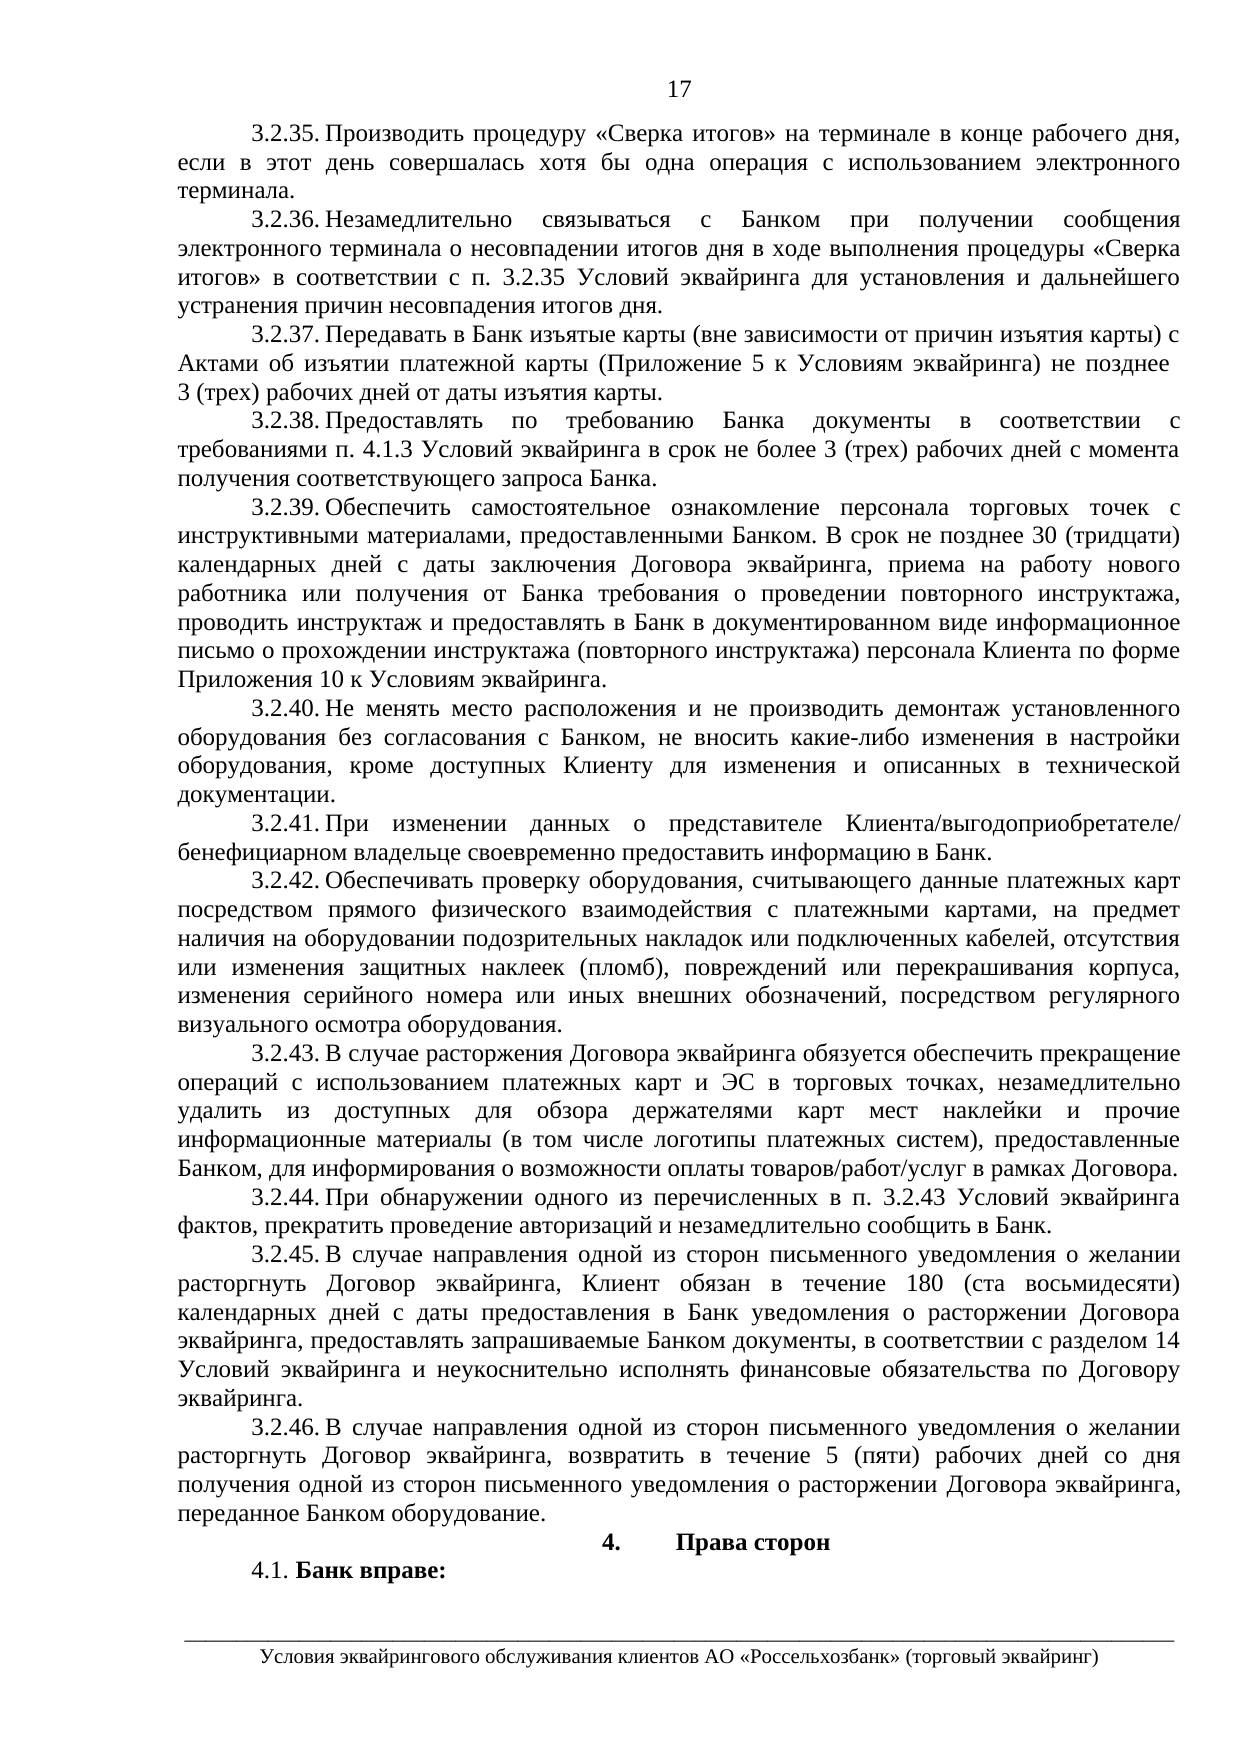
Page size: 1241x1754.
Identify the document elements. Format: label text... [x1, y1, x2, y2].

subtitle При обнаружении одного из перечисленных в п. 3.2.43 Условий эквайринга фактов, прекратить проведение авторизаций и незамедлительно сообщить в Банк. [177, 1182, 1181, 1239]
subtitle Предоставлять по требованию Банка документы в соответствии с требованиями п. 4.1.3 Условий эквайринга в срок не более 3 (трех) рабочих дней с момента получения соответствующего запроса Банка. [177, 406, 1181, 492]
subtitle Банк вправе: [177, 1556, 1181, 1584]
subtitle Передавать в Банк изъятые карты (вне зависимости от причин изъятия карты) с Актами об изъятии платежной карты (Приложение 5 к Условиям эквайринга) не позднее 3 (трех) рабочих дней от даты изъятия карты. [177, 319, 1181, 406]
subtitle Обеспечить самостоятельное ознакомление персонала торговых точек с инструктивными материалами, предоставленными Банком. В срок не позднее 30 (тридцати) календарных дней с даты заключения Договора эквайринга, приема на работу нового работника или получения от Банка требования о проведении повторного инструктажа, проводить инструктаж и предоставлять в Банк в документированном виде информационное письмо о прохождении инструктажа (повторного инструктажа) персонала Клиента по форме Приложения 10 к Условиям эквайринга. [177, 492, 1181, 693]
subtitle В случае направления одной из сторон письменного уведомления о желании расторгнуть Договор эквайринга, Клиент обязан в течение 180 (ста восьмидесяти) календарных дней с даты предоставления в Банк уведомления о расторжении Договора эквайринга, предоставлять запрашиваемые Банком документы, в соответствии с разделом 14 Условий эквайринга и неукоснительно исполнять финансовые обязательства по Договору эквайринга. [177, 1239, 1181, 1412]
subtitle В случае расторжения Договора эквайринга обязуется обеспечить прекращение операций с использованием платежных карт и ЭС в торговых точках, незамедлительно удалить из доступных для обзора держателями карт мест наклейки и прочие информационные материалы (в том числе логотипы платежных систем), предоставленные Банком, для информирования о возможности оплаты товаров/работ/услуг в рамках Договора. [177, 1038, 1181, 1182]
subtitle Права сторон [177, 1527, 1181, 1556]
subtitle В случае направления одной из сторон письменного уведомления о желании расторгнуть Договор эквайринга, возвратить в течение 5 (пяти) рабочих дней со дня получения одной из сторон письменного уведомления о расторжении Договора эквайринга, переданное Банком оборудование. [177, 1412, 1181, 1527]
subtitle Обеспечивать проверку оборудования, считывающего данные платежных карт посредством прямого физического взаимодействия с платежными картами, на предмет наличия на оборудовании подозрительных накладок или подключенных кабелей, отсутствия или изменения защитных наклеек (пломб), повреждений или перекрашивания корпуса, изменения серийного номера или иных внешних обозначений, посредством регулярного визуального осмотра оборудования. [177, 866, 1181, 1038]
subtitle При изменении данных о представителе Клиента/выгодоприобретателе/ бенефициарном владельце своевременно предоставить информацию в Банк. [177, 808, 1181, 866]
subtitle Производить процедуру «Сверка итогов» на терминале в конце рабочего дня, если в этот день совершалась хотя бы одна операция с использованием электронного терминала. [177, 118, 1181, 204]
subtitle Незамедлительно связываться с Банком при получении сообщения электронного терминала о несовпадении итогов дня в ходе выполнения процедуры «Сверка итогов» в соответствии с п. 3.2.35 Условий эквайринга для установления и дальнейшего устранения причин несовпадения итогов дня. [177, 204, 1181, 319]
subtitle Не менять место расположения и не производить демонтаж установленного оборудования без согласования с Банком, не вносить какие-либо изменения в настройки оборудования, кроме доступных Клиенту для изменения и описанных в технической документации. [177, 693, 1181, 808]
